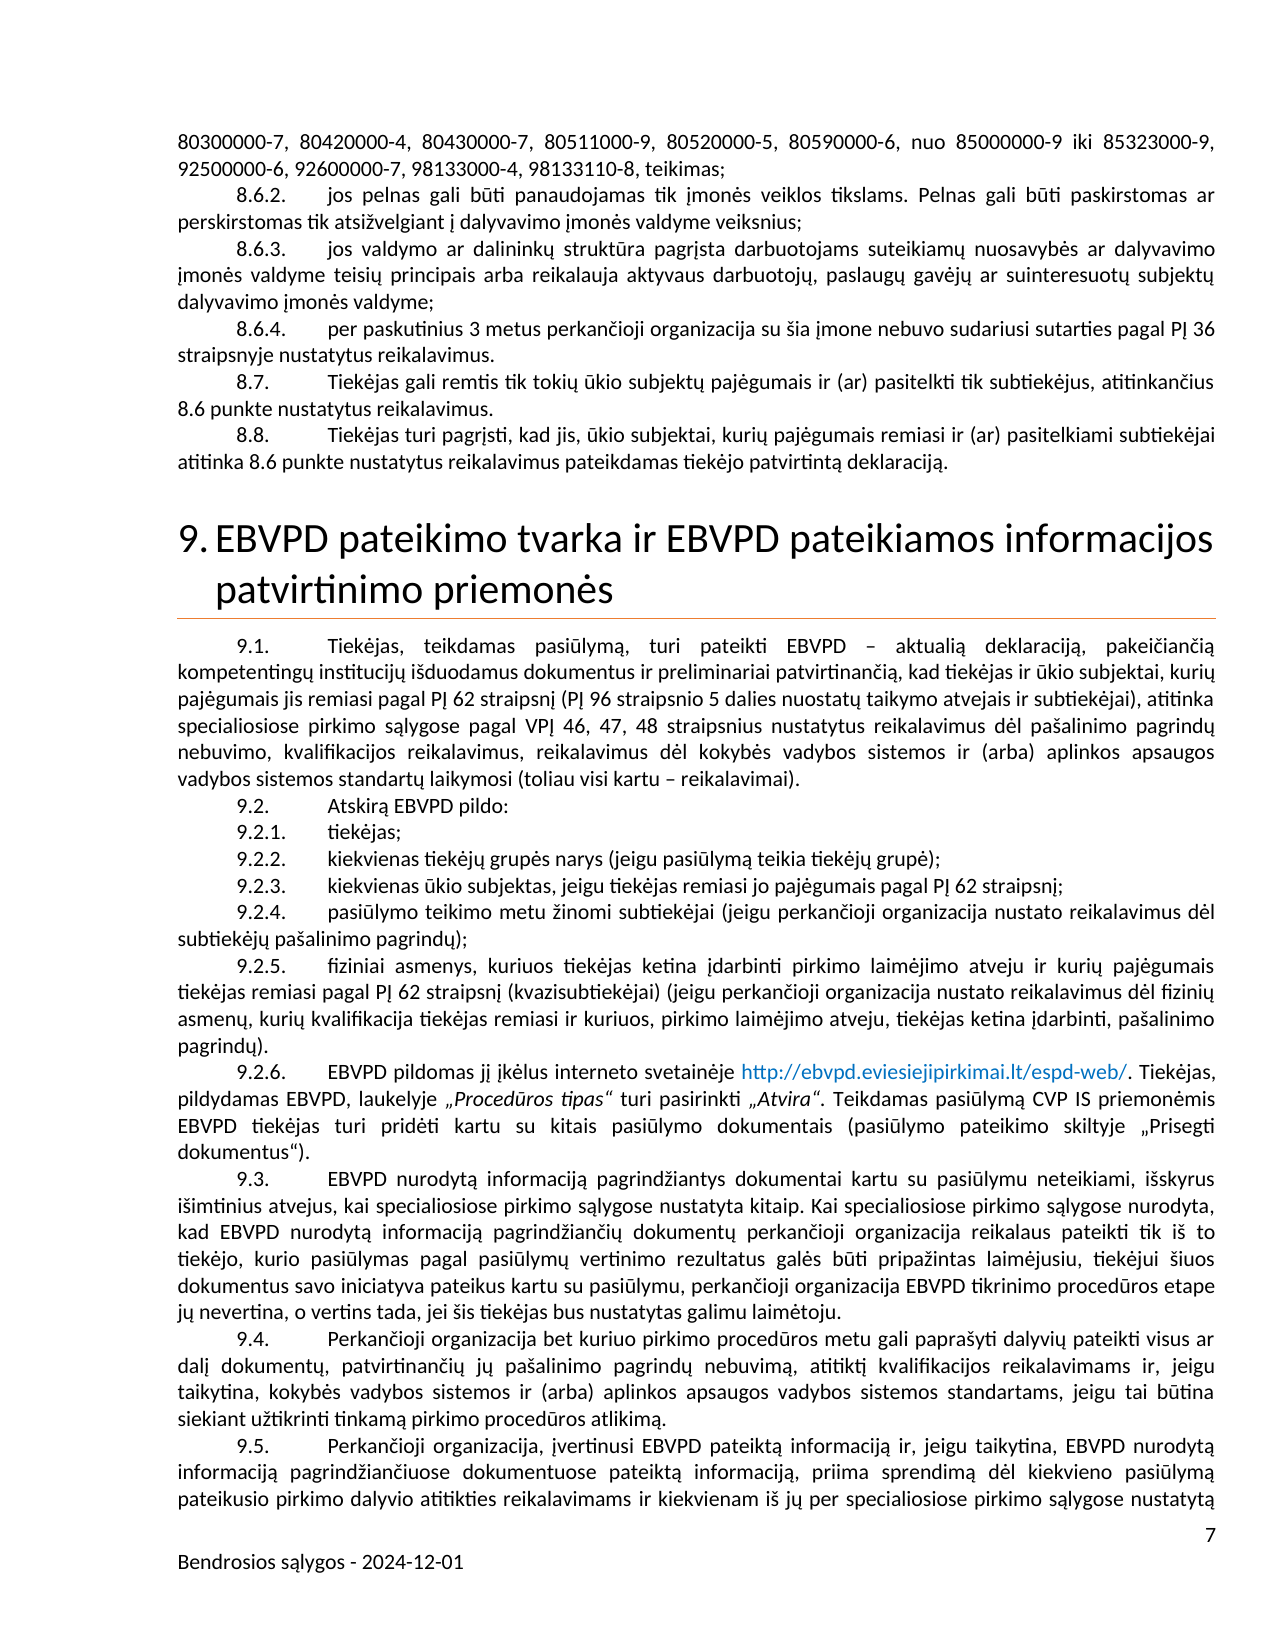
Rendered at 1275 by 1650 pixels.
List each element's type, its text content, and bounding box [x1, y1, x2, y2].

list pasiūlymo teikimo metu žinomi subtiekėjai (jeigu perkančioji organizacija nustato reikalavimus dėl subtiekėjų pašalinimo pagrindų); [177, 898, 1216, 952]
list tiekėjas; [177, 818, 1216, 845]
subtitle EBVPD pateikimo tvarka ir EBVPD pateikiamos informacijos patvirtinimo priemonės [177, 512, 1216, 618]
list Atskirą EBVPD pildo: [177, 792, 1216, 818]
list jos pelnas gali būti panaudojamas tik įmonės veiklos tikslams. Pelnas gali būti paskirstomas ar perskirstomas tik atsižvelgiant į dalyvavimo įmonės valdyme veiksnius; [177, 182, 1216, 235]
list per paskutinius 3 metus perkančioji organizacija su šia įmone nebuvo sudariusi sutarties pagal PĮ 36 straipsnyje nustatytus reikalavimus. [177, 315, 1216, 368]
list Perkančioji organizacija bet kuriuo pirkimo procedūros metu gali paprašyti dalyvių pateikti visus ar dalį dokumentų, patvirtinančių jų pašalinimo pagrindų nebuvimą, atitiktį kvalifikacijos reikalavimams ir, jeigu taikytina, kokybės vadybos sistemos ir (arba) aplinkos apsaugos vadybos sistemos standartams, jeigu tai būtina siekiant užtikrinti tinkamą pirkimo procedūros atlikimą. [177, 1325, 1216, 1432]
list jos valdymo ar dalininkų struktūra pagrįsta darbuotojams suteikiamų nuosavybės ar dalyvavimo įmonės valdyme teisių principais arba reikalauja aktyvaus darbuotojų, paslaugų gavėjų ar suinteresuotų subjektų dalyvavimo įmonės valdyme; [177, 235, 1216, 315]
list EBVPD nurodytą informaciją pagrindžiantys dokumentai kartu su pasiūlymu neteikiami, išskyrus išimtinius atvejus, kai specialiosiose pirkimo sąlygose nustatyta kitaip. Kai specialiosiose pirkimo sąlygose nurodyta, kad EBVPD nurodytą informaciją pagrindžiančių dokumentų perkančioji organizacija reikalaus pateikti tik iš to tiekėjo, kurio pasiūlymas pagal pasiūlymų vertinimo rezultatus galės būti pripažintas laimėjusiu, tiekėjui šiuos dokumentus savo iniciatyva pateikus kartu su pasiūlymu, perkančioji organizacija EBVPD tikrinimo procedūros etape jų nevertina, o vertins tada, jei šis tiekėjas bus nustatytas galimu laimėtoju. [177, 1165, 1216, 1325]
list Tiekėjas gali remtis tik tokių ūkio subjektų pajėgumais ir (ar) pasitelkti tik subtiekėjus, atitinkančius 8.6 punkte nustatytus reikalavimus. [177, 368, 1216, 422]
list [177, 1432, 1216, 1512]
list fiziniai asmenys, kuriuos tiekėjas ketina įdarbinti pirkimo laimėjimo atveju ir kurių pajėgumais tiekėjas remiasi pagal PĮ 62 straipsnį (kvazisubtiekėjai) (jeigu perkančioji organizacija nustato reikalavimus dėl fizinių asmenų, kurių kvalifikacija tiekėjas remiasi ir kuriuos, pirkimo laimėjimo atveju, tiekėjas ketina įdarbinti, pašalinimo pagrindų). [177, 952, 1216, 1058]
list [177, 128, 1216, 182]
list EBVPD pildomas jį įkėlus interneto svetainėje http://ebvpd.eviesiejipirkimai.lt/espd-web/. Tiekėjas, pildydamas EBVPD, laukelyje „Procedūros tipas“ turi pasirinkti „Atvira“. Teikdamas pasiūlymą CVP IS priemonėmis EBVPD tiekėjas turi pridėti kartu su kitais pasiūlymo dokumentais (pasiūlymo pateikimo skiltyje „Prisegti dokumentus“). [177, 1058, 1216, 1165]
list kiekvienas ūkio subjektas, jeigu tiekėjas remiasi jo pajėgumais pagal PĮ 62 straipsnį; [177, 872, 1216, 898]
list Tiekėjas, teikdamas pasiūlymą, turi pateikti EBVPD – aktualią deklaraciją, pakeičiančią kompetentingų institucijų išduodamus dokumentus ir preliminariai patvirtinančią, kad tiekėjas ir ūkio subjektai, kurių pajėgumais jis remiasi pagal PĮ 62 straipsnį (PĮ 96 straipsnio 5 dalies nuostatų taikymo atvejais ir subtiekėjai), atitinka specialiosiose pirkimo sąlygose pagal VPĮ 46, 47, 48 straipsnius nustatytus reikalavimus dėl pašalinimo pagrindų nebuvimo, kvalifikacijos reikalavimus, reikalavimus dėl kokybės vadybos sistemos ir (arba) aplinkos apsaugos vadybos sistemos standartų laikymosi (toliau visi kartu – reikalavimai). [177, 632, 1216, 792]
list Tiekėjas turi pagrįsti, kad jis, ūkio subjektai, kurių pajėgumais remiasi ir (ar) pasitelkiami subtiekėjai atitinka 8.6 punkte nustatytus reikalavimus pateikdamas tiekėjo patvirtintą deklaraciją. [177, 422, 1216, 475]
list kiekvienas tiekėjų grupės narys (jeigu pasiūlymą teikia tiekėjų grupė); [177, 845, 1216, 872]
